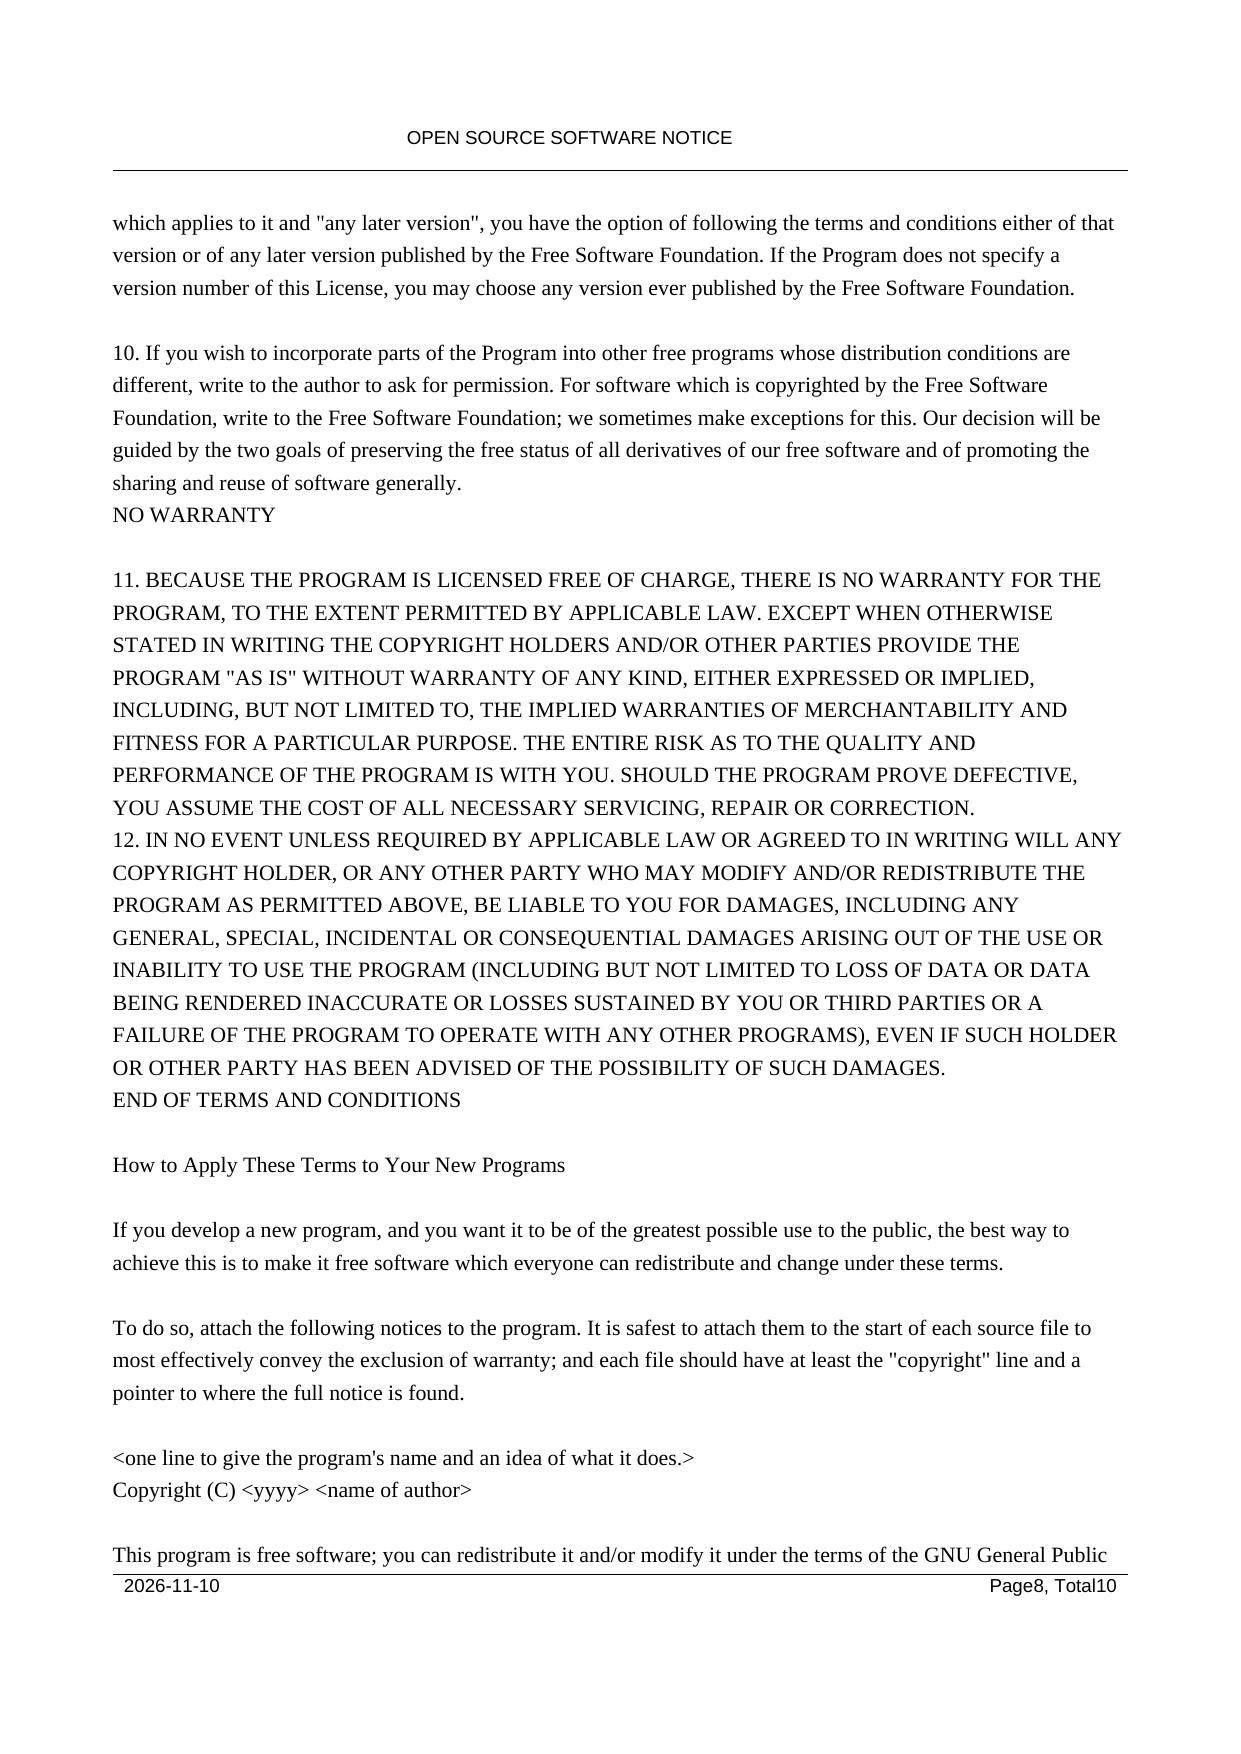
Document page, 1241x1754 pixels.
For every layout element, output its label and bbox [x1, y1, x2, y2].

text [112, 206, 1128, 1571]
